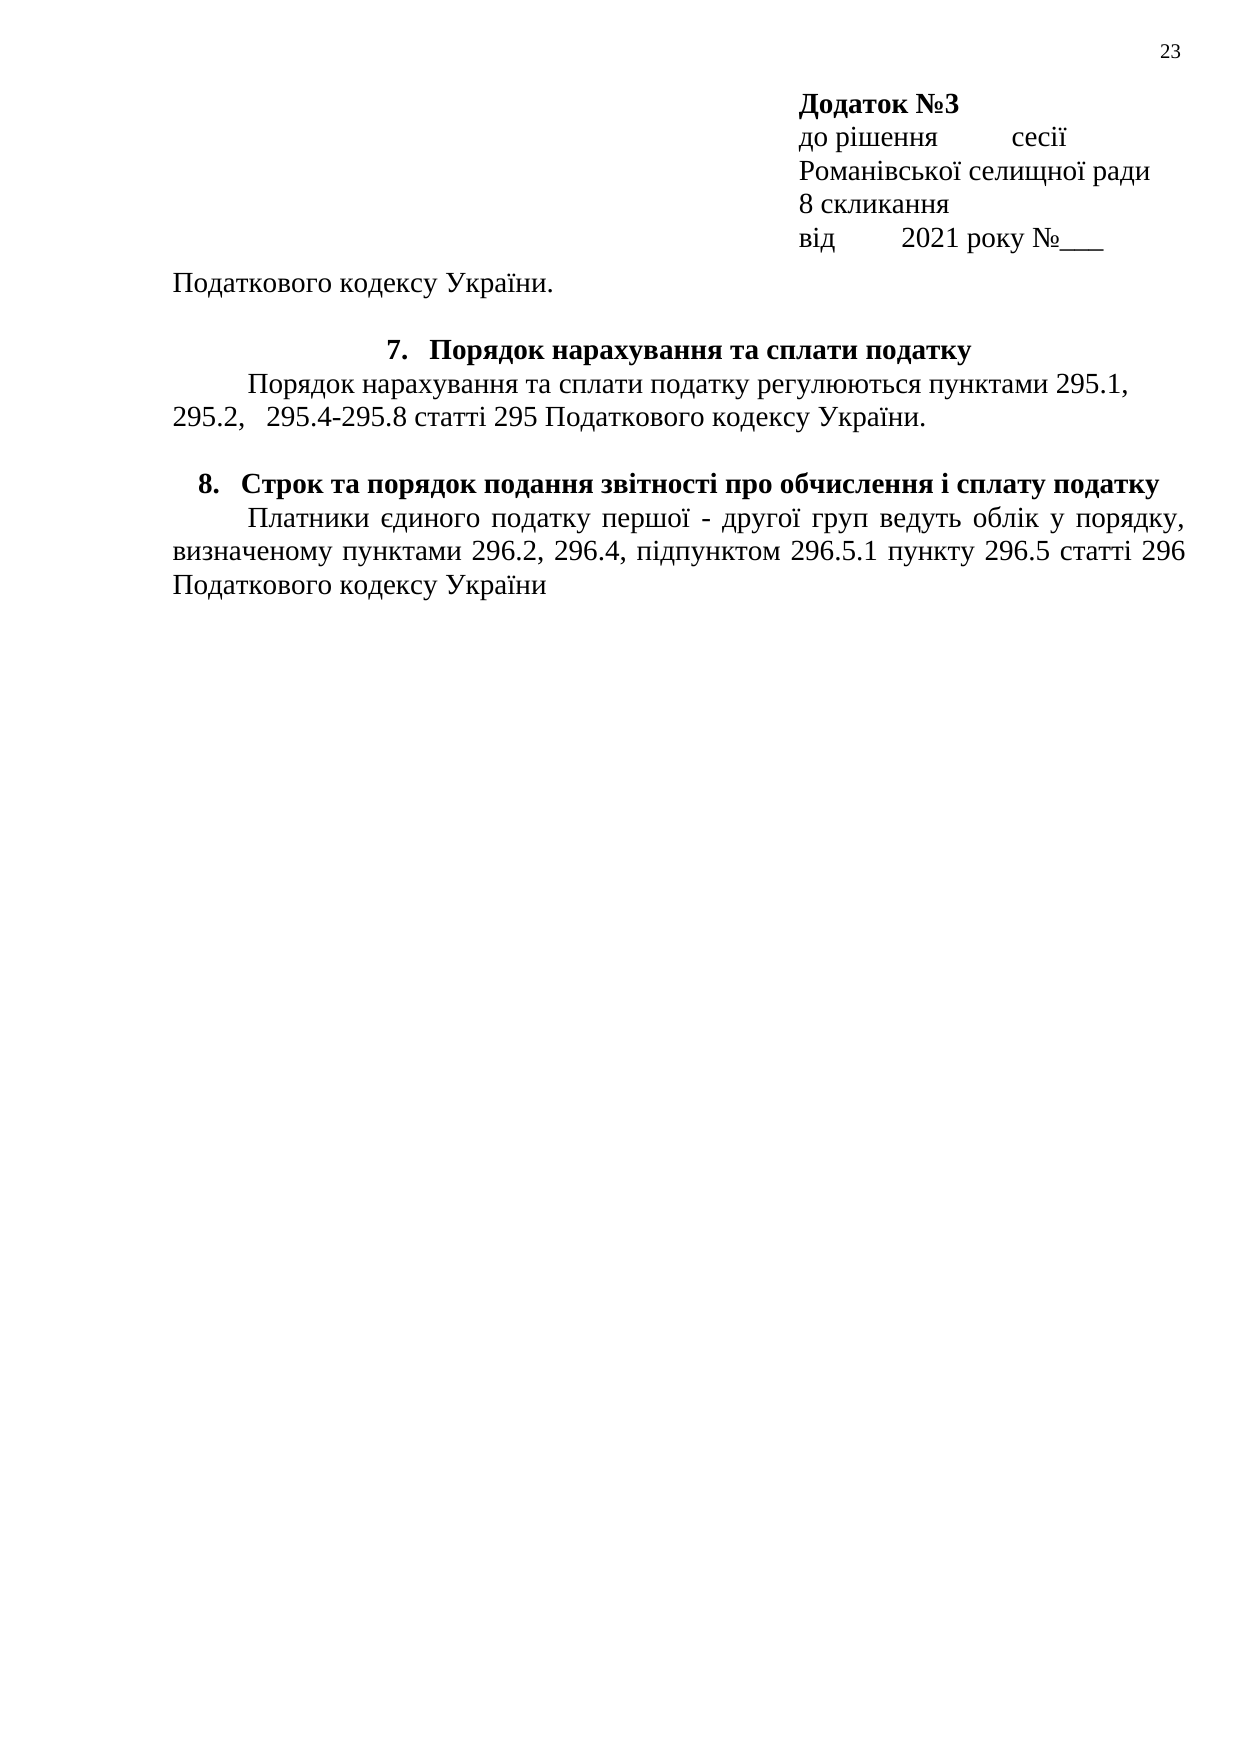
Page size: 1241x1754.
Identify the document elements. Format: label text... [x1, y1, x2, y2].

text Платники єдиного податку першої - другої груп ведуть облік у порядку, визначеному пунктами 296.2, 296.4, підпунктом 296.5.1 пункту 296.5 статті 296 Податкового кодексу України [172, 500, 1186, 600]
list Порядок нарахування та сплати податку [172, 332, 1186, 366]
text Порядок нарахування та сплати податку регулюються пунктами 295.1, [172, 366, 1186, 399]
list Строк та порядок подання звітності про обчислення і сплату податку [172, 466, 1186, 500]
list 295.4-295.8 статті 295 Податкового кодексу України. [172, 399, 1186, 433]
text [172, 265, 1186, 299]
